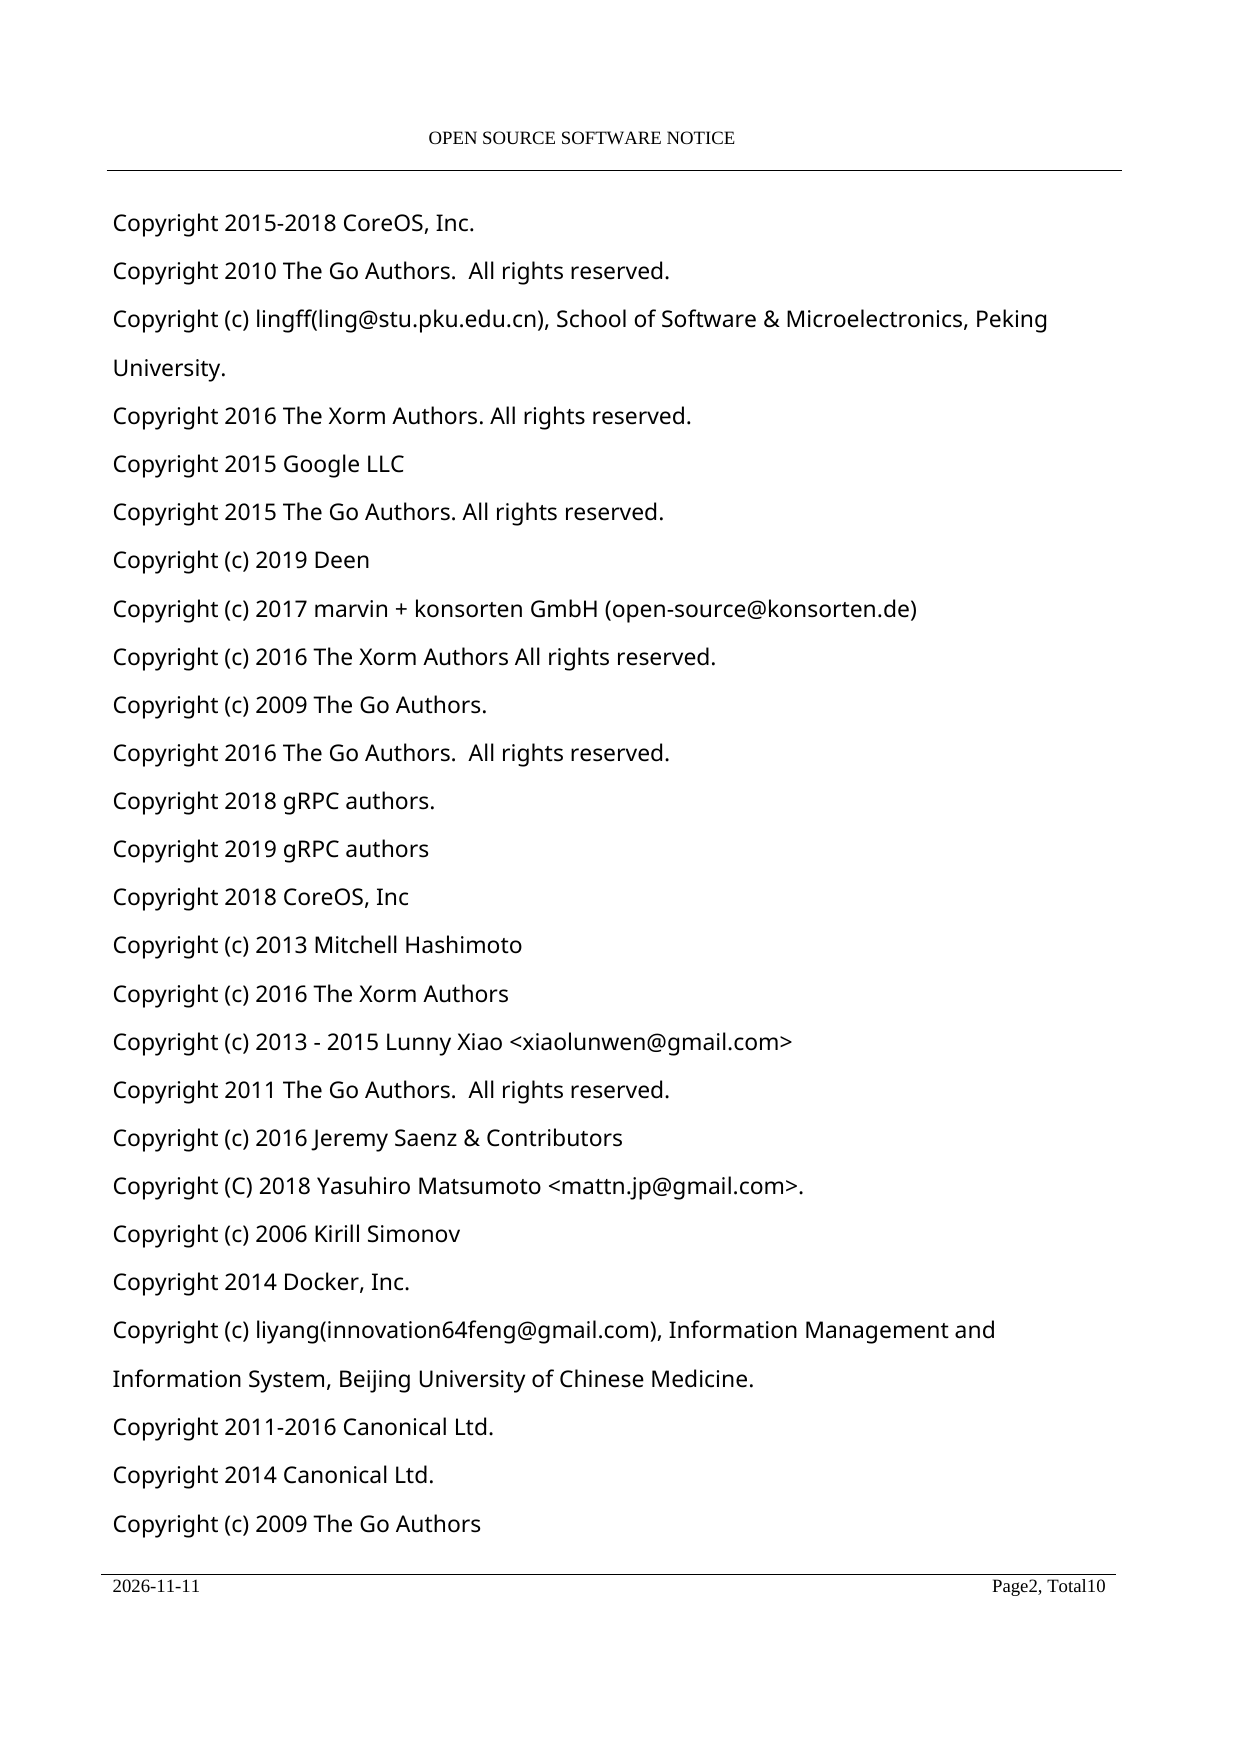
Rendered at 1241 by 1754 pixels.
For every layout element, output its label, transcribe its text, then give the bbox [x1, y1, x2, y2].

text Copyright 2015-2018 CoreOS, Inc. [112, 206, 1128, 239]
text Copyright (c) 2006 Kirill Simonov [112, 1218, 1128, 1250]
text Copyright 2019 gRPC authors [112, 833, 1128, 865]
text Copyright (C) 2018 Yasuhiro Matsumoto <mattn.jp@gmail.com>. [112, 1169, 1128, 1202]
text Copyright (c) 2013 - 2015 Lunny Xiao <xiaolunwen@gmail.com> [112, 1025, 1128, 1058]
text Copyright 2015 Google LLC [112, 448, 1128, 480]
text Copyright (c) 2016 Jeremy Saenz & Contributors [112, 1121, 1128, 1154]
text Copyright 2018 gRPC authors. [112, 784, 1128, 817]
text Copyright 2015 The Go Authors. All rights reserved. [112, 496, 1128, 528]
text Copyright (c) 2016 The Xorm Authors [112, 977, 1128, 1009]
text Copyright 2018 CoreOS, Inc [112, 881, 1128, 913]
text Copyright 2016 The Go Authors. All rights reserved. [112, 736, 1128, 769]
text Copyright 2011-2016 Canonical Ltd. [112, 1411, 1128, 1443]
text Copyright (c) 2019 Deen [112, 544, 1128, 576]
text Copyright (c) lingff(ling@stu.pku.edu.cn), School of Software & Microelectronics, Peking University. [112, 303, 1128, 384]
text Copyright 2010 The Go Authors. All rights reserved. [112, 254, 1128, 287]
text Copyright 2014 Canonical Ltd. [112, 1459, 1128, 1491]
text Copyright 2011 The Go Authors. All rights reserved. [112, 1073, 1128, 1106]
text Copyright 2014 Docker, Inc. [112, 1266, 1128, 1298]
text Copyright (c) 2017 marvin + konsorten GmbH (open-source@konsorten.de) [112, 592, 1128, 624]
text Copyright (c) 2016 The Xorm Authors All rights reserved. [112, 640, 1128, 673]
text Copyright (c) 2013 Mitchell Hashimoto [112, 929, 1128, 961]
text Copyright (c) liyang(innovation64feng@gmail.com), Information Management and Information System, Beijing University of Chinese Medicine. [112, 1314, 1128, 1395]
text Copyright (c) 2009 The Go Authors [112, 1507, 1128, 1539]
text Copyright 2016 The Xorm Authors. All rights reserved. [112, 399, 1128, 432]
text Copyright (c) 2009 The Go Authors. [112, 688, 1128, 721]
